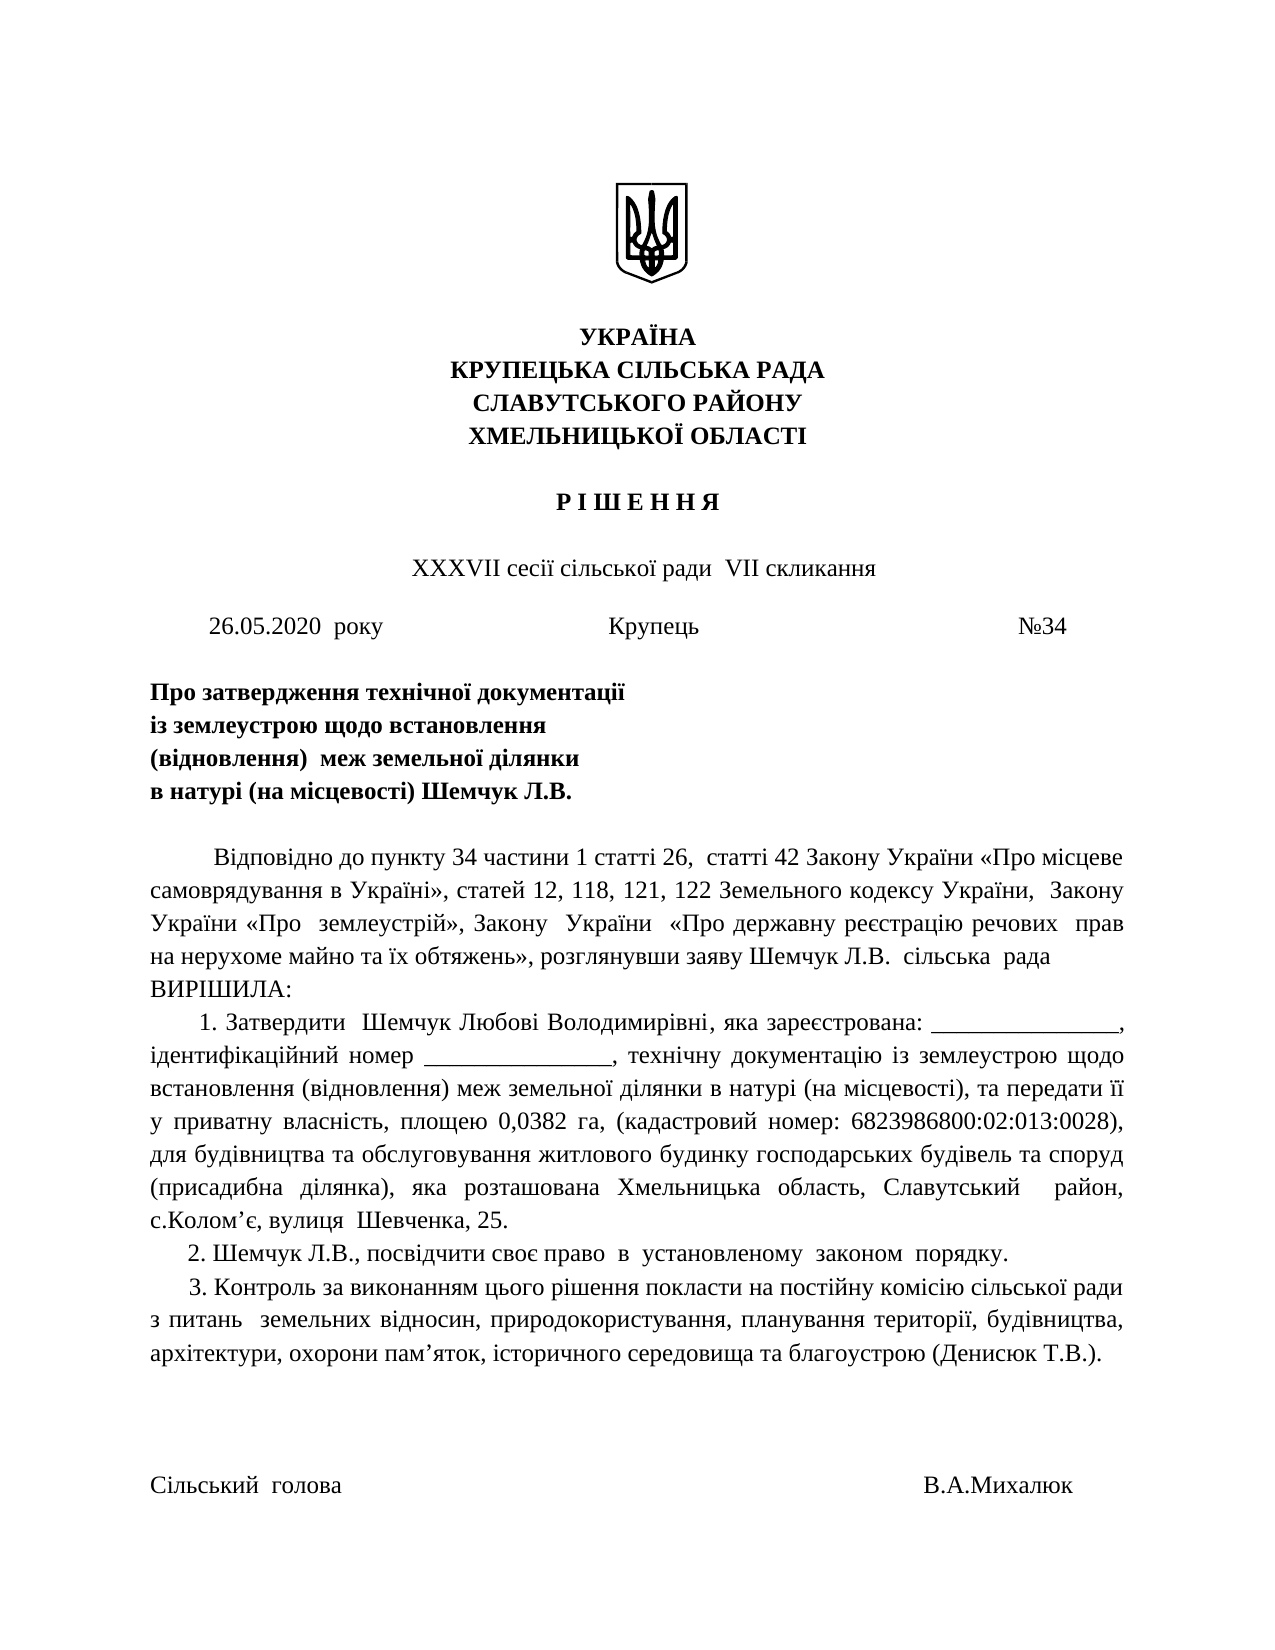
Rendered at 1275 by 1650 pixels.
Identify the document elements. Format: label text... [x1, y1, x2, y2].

text Про затвердження технічної документації [150, 677, 1125, 706]
text ХХХVІІ сесії сільської ради VІІ скликання [150, 553, 1125, 582]
text Відповідно до пункту 34 частини 1 статті 26, статті 42 Закону України «Про місцеве самоврядування в Україні», статей 12, 118, 121, 122 Земельного кодексу України, Закону України «Про землеустрій», Закону України «Про державну реєстрацію речових прав на нерухоме майно та їх обтяжень», розглянувши заяву Шемчук Л.В. сільська рада [150, 842, 1125, 970]
text (відновлення) меж земельної ділянки [150, 743, 1125, 772]
text СЛАВУТСЬКОГО РАЙОНУ [150, 388, 1125, 417]
text КРУПЕЦЬКА СІЛЬСЬКА РАДА [150, 355, 1125, 384]
text 26.05.2020 року Крупець №34 [150, 611, 1125, 640]
text ХМЕЛЬНИЦЬКОЇ ОБЛАСТІ [150, 421, 1125, 450]
text 2. Шемчук Л.В., посвідчити своє право в установленому законом порядку. [150, 1238, 1125, 1267]
text ВИРІШИЛА: [150, 974, 1125, 1003]
text із землеустрою щодо встановлення [150, 710, 1125, 739]
text 3. Контроль за виконанням цього рішення покласти на постійну комісію сільської ради з питань земельних відносин, природокористування, планування території, будівництва, архітектури, охорони пам’яток, історичного середовища та благоустрою (Денисюк Т.В.). [150, 1272, 1125, 1366]
text Р І Ш Е Н Н Я [150, 487, 1125, 516]
text УКРАЇНА [150, 322, 1125, 351]
text Сільський голова В.А.Михалюк [150, 1470, 1125, 1498]
text в натурі (на місцевості) Шемчук Л.В. [150, 776, 1125, 805]
text 1. Затвердити Шемчук Любові Володимирівні, яка зареєстрована: _______________, ідентифікаційний номер _______________, технічну документацію із землеустрою щодо встановлення (відновлення) меж земельної ділянки в натурі (на місцевості), та передати її у приватну власність, площею 0,0382 га, (кадастровий номер: 6823986800:02:013:0028), для будівництва та обслуговування житлового будинку господарських будівель та споруд (присадибна ділянка), яка розташована Хмельницька область, Славутський район, с.Колом’є, вулиця Шевченка, 25. [150, 1007, 1125, 1234]
